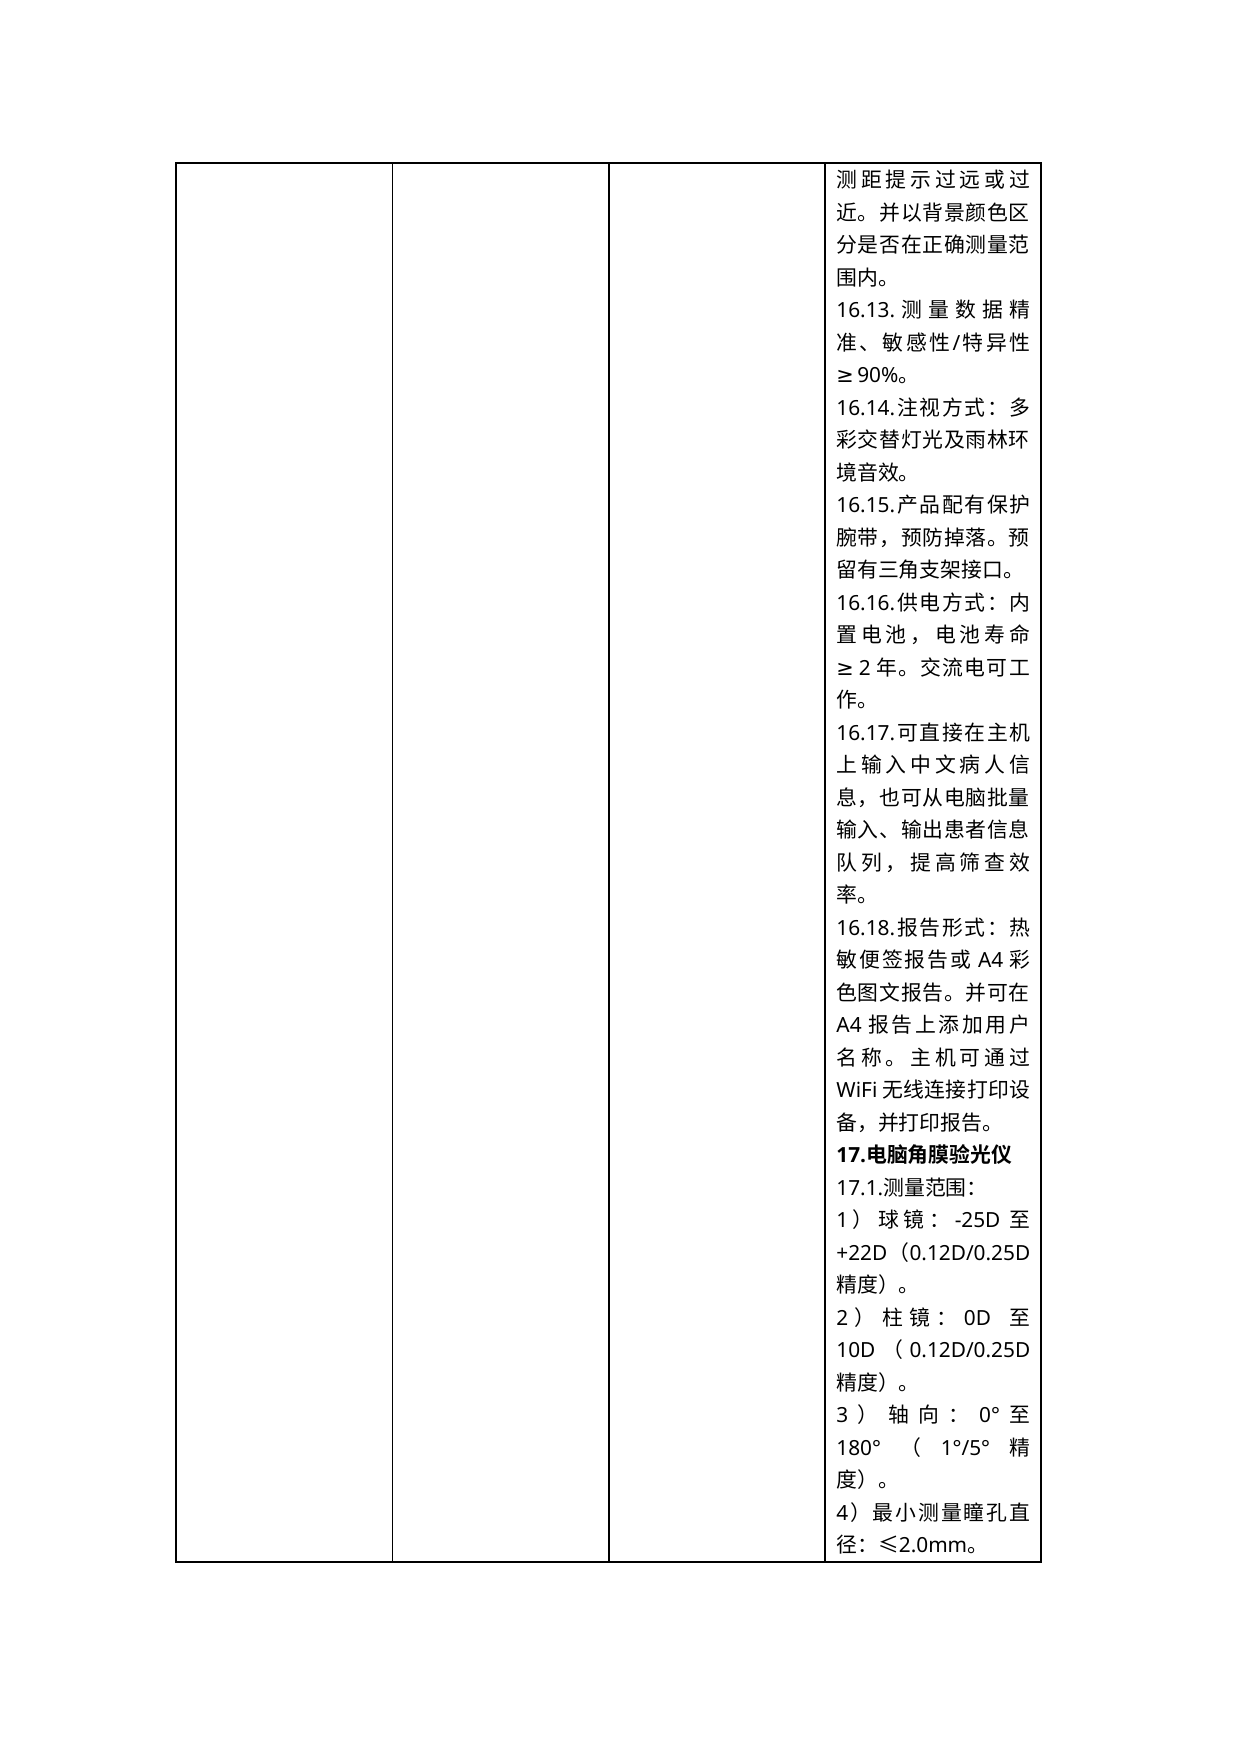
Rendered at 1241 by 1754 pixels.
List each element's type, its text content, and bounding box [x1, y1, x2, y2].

table_cell 1 [393, 164, 608, 1561]
table_cell [610, 164, 824, 1561]
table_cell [826, 164, 1040, 1561]
table_cell [177, 164, 392, 1561]
